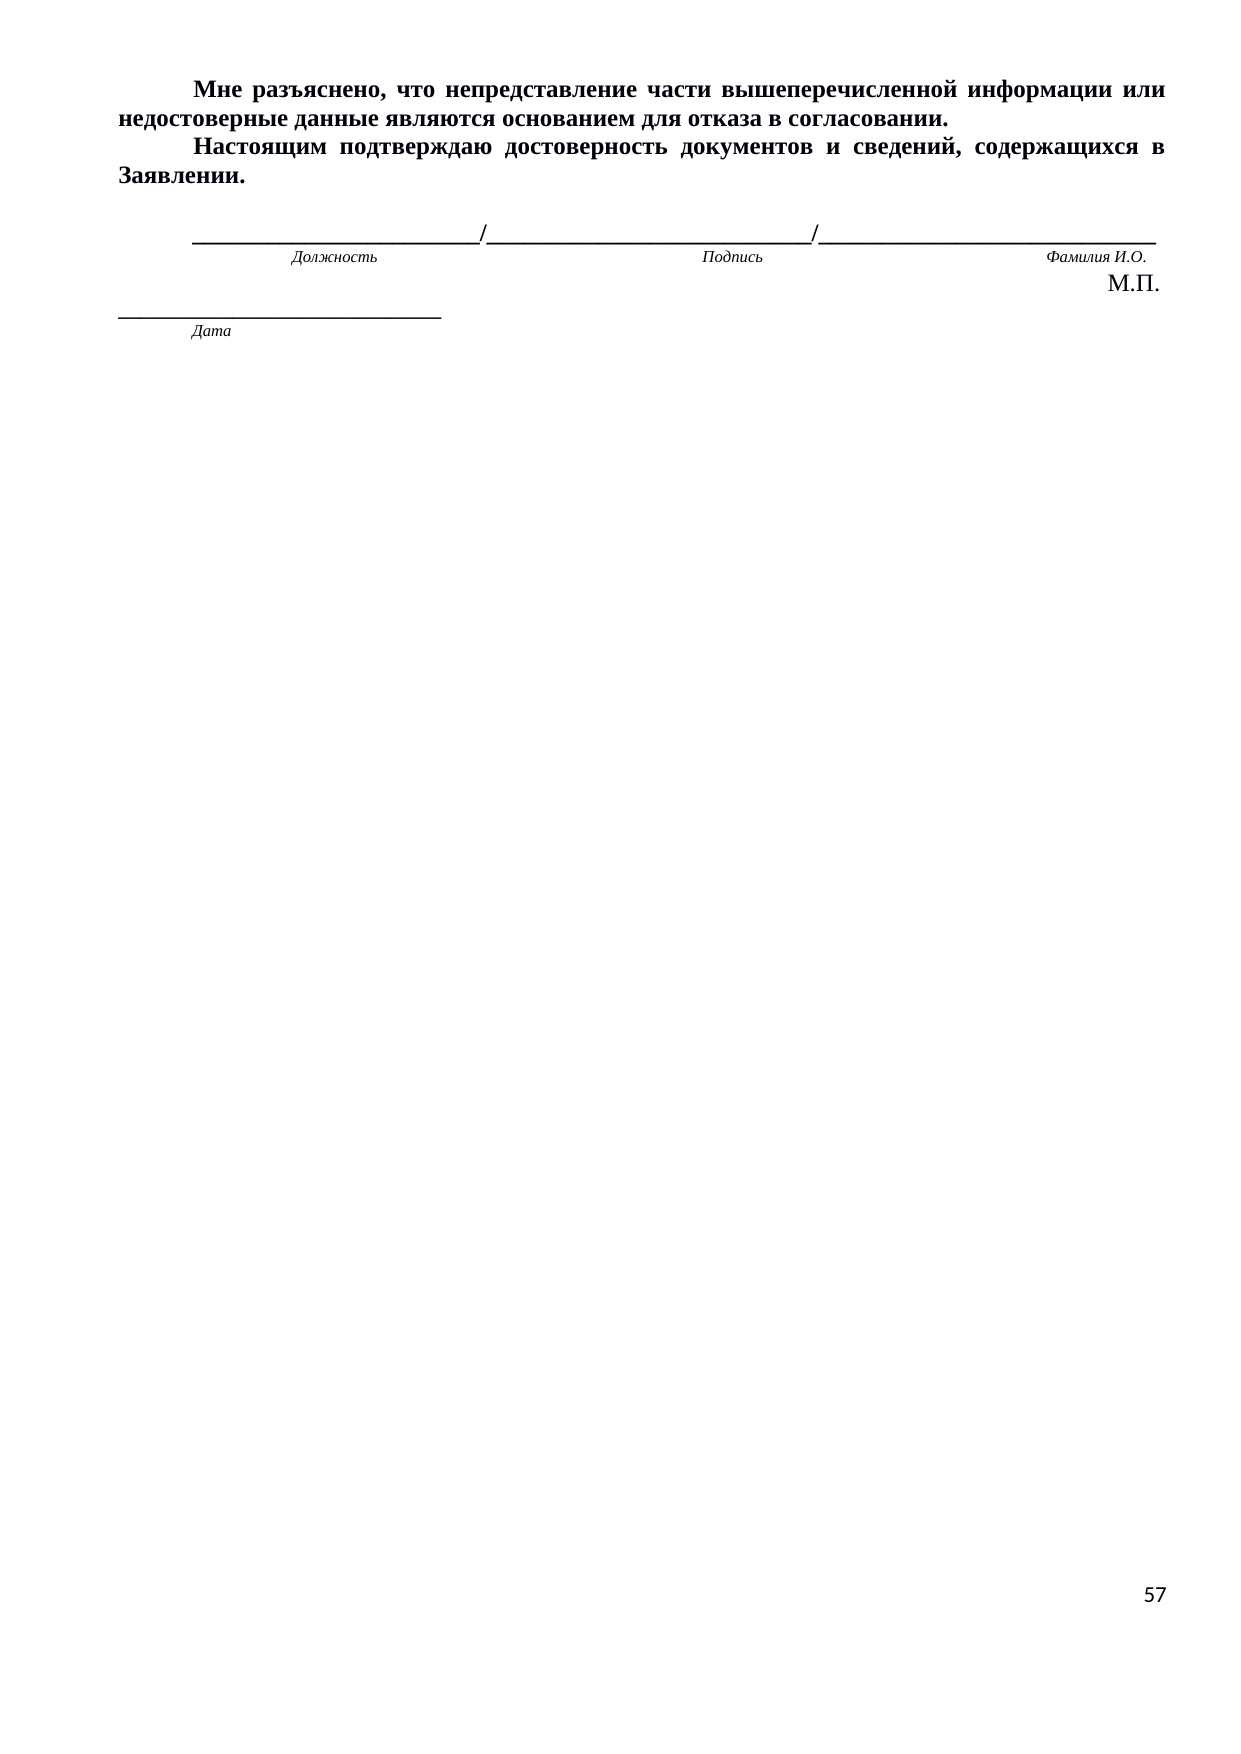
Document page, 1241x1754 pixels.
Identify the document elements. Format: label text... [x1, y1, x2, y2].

text Настоящим подтверждаю достоверность документов и сведений, содержащихся в Заявлении. [118, 131, 1166, 189]
text М.П. _______________________________ [118, 268, 1166, 321]
text Должность Подпись Фамилия И.О. [118, 246, 1166, 266]
text Дата [118, 321, 1166, 340]
text Мне разъяснено, что непредставление части вышеперечисленной информации или недостоверные данные являются основанием для отказа в согласовании. [118, 74, 1166, 131]
text _______________________/__________________________/___________________________ [118, 218, 1166, 246]
